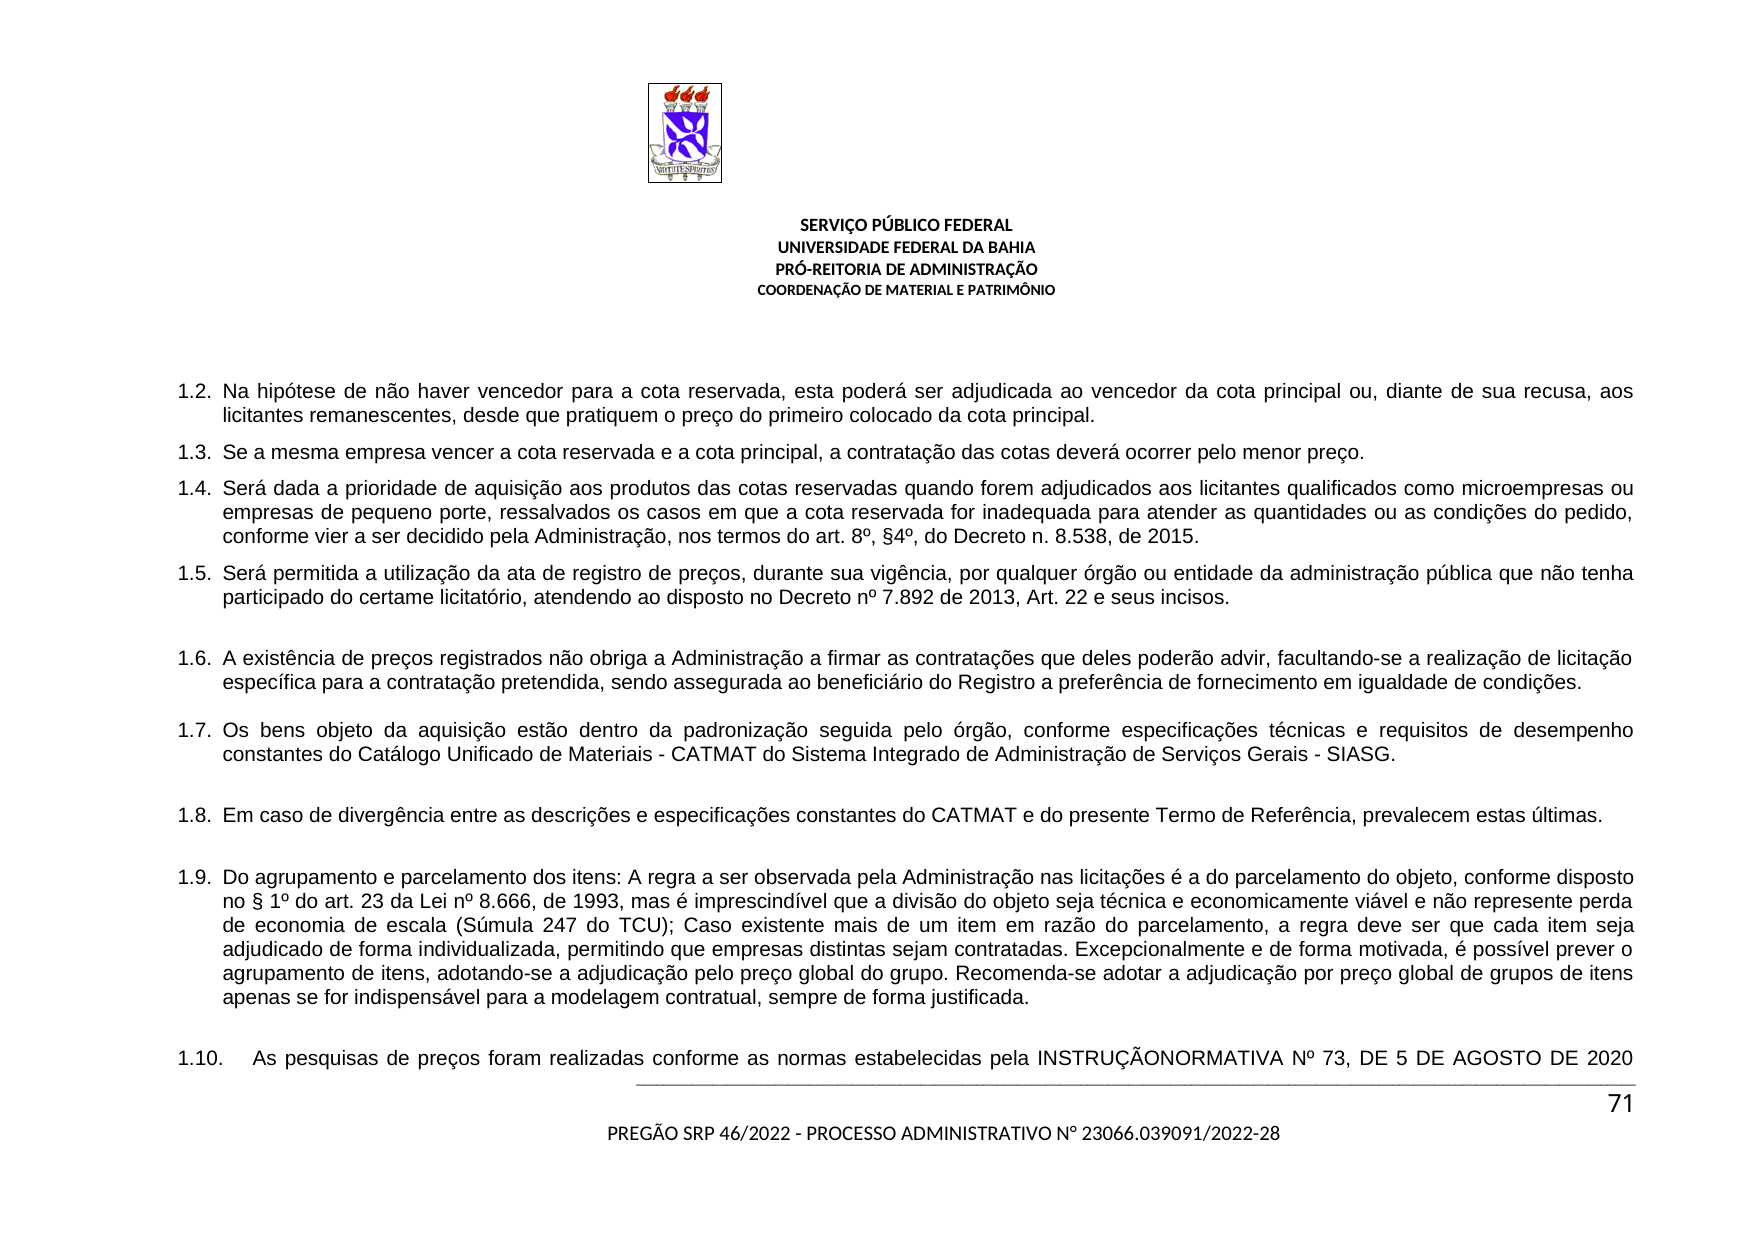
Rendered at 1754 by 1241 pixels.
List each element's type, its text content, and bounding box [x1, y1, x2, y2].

list Do agrupamento e parcelamento dos itens: A regra a ser observada pela Administração nas licitações é a do parcelamento do objeto, conforme disposto no § 1º do art. 23 da Lei nº 8.666, de 1993, mas é imprescindível que a divisão do objeto seja técnica e economicamente viável e não represente perda de economia de escala (Súmula 247 do TCU); Caso existente mais de um item em razão do parcelamento, a regra deve ser que cada item seja adjudicado de forma individualizada, permitindo que empresas distintas sejam contratadas. Excepcionalmente e de forma motivada, é possível prever o agrupamento de itens, adotando-se a adjudicação pelo preço global do grupo. Recomenda-se adotar a adjudicação por preço global de grupos de itens apenas se for indispensável para a modelagem contratual, sempre de forma justificada. [177, 865, 1636, 1008]
list Na hipótese de não haver vencedor para a cota reservada, esta poderá ser adjudicada ao vencedor da cota principal ou, diante de sua recusa, aos licitantes remanescentes, desde que pratiquem o preço do primeiro colocado da cota principal. [177, 379, 1636, 427]
list A existência de preços registrados não obriga a Administração a firmar as contratações que deles poderão advir, facultando-se a realização de licitação específica para a contratação pretendida, sendo assegurada ao beneficiário do Registro a preferência de fornecimento em igualdade de condições. [177, 646, 1636, 694]
picture [649, 84, 721, 182]
list Em caso de divergência entre as descrições e especificações constantes do CATMAT e do presente Termo de Referência, prevalecem estas últimas. [177, 803, 1636, 827]
list Será permitida a utilização da ata de registro de preços, durante sua vigência, por qualquer órgão ou entidade da administração pública que não tenha participado do certame licitatório, atendendo ao disposto no Decreto nº 7.892 de 2013, Art. 22 e seus incisos. [177, 561, 1636, 608]
list Será dada a prioridade de aquisição aos produtos das cotas reservadas quando forem adjudicados aos licitantes qualificados como microempresas ou empresas de pequeno porte, ressalvados os casos em que a cota reservada for inadequada para atender as quantidades ou as condições do pedido, conforme vier a ser decidido pela Administração, nos termos do art. 8º, §4º, do Decreto n. 8.538, de 2015. [177, 476, 1636, 548]
list Os bens objeto da aquisição estão dentro da padronização seguida pelo órgão, conforme especificações técnicas e requisitos de desempenho constantes do Catálogo Unificado de Materiais - CATMAT do Sistema Integrado de Administração de Serviços Gerais - SIASG. [177, 718, 1636, 766]
list Se a mesma empresa vencer a cota reservada e a cota principal, a contratação das cotas deverá ocorrer pelo menor preço. [177, 440, 1636, 464]
